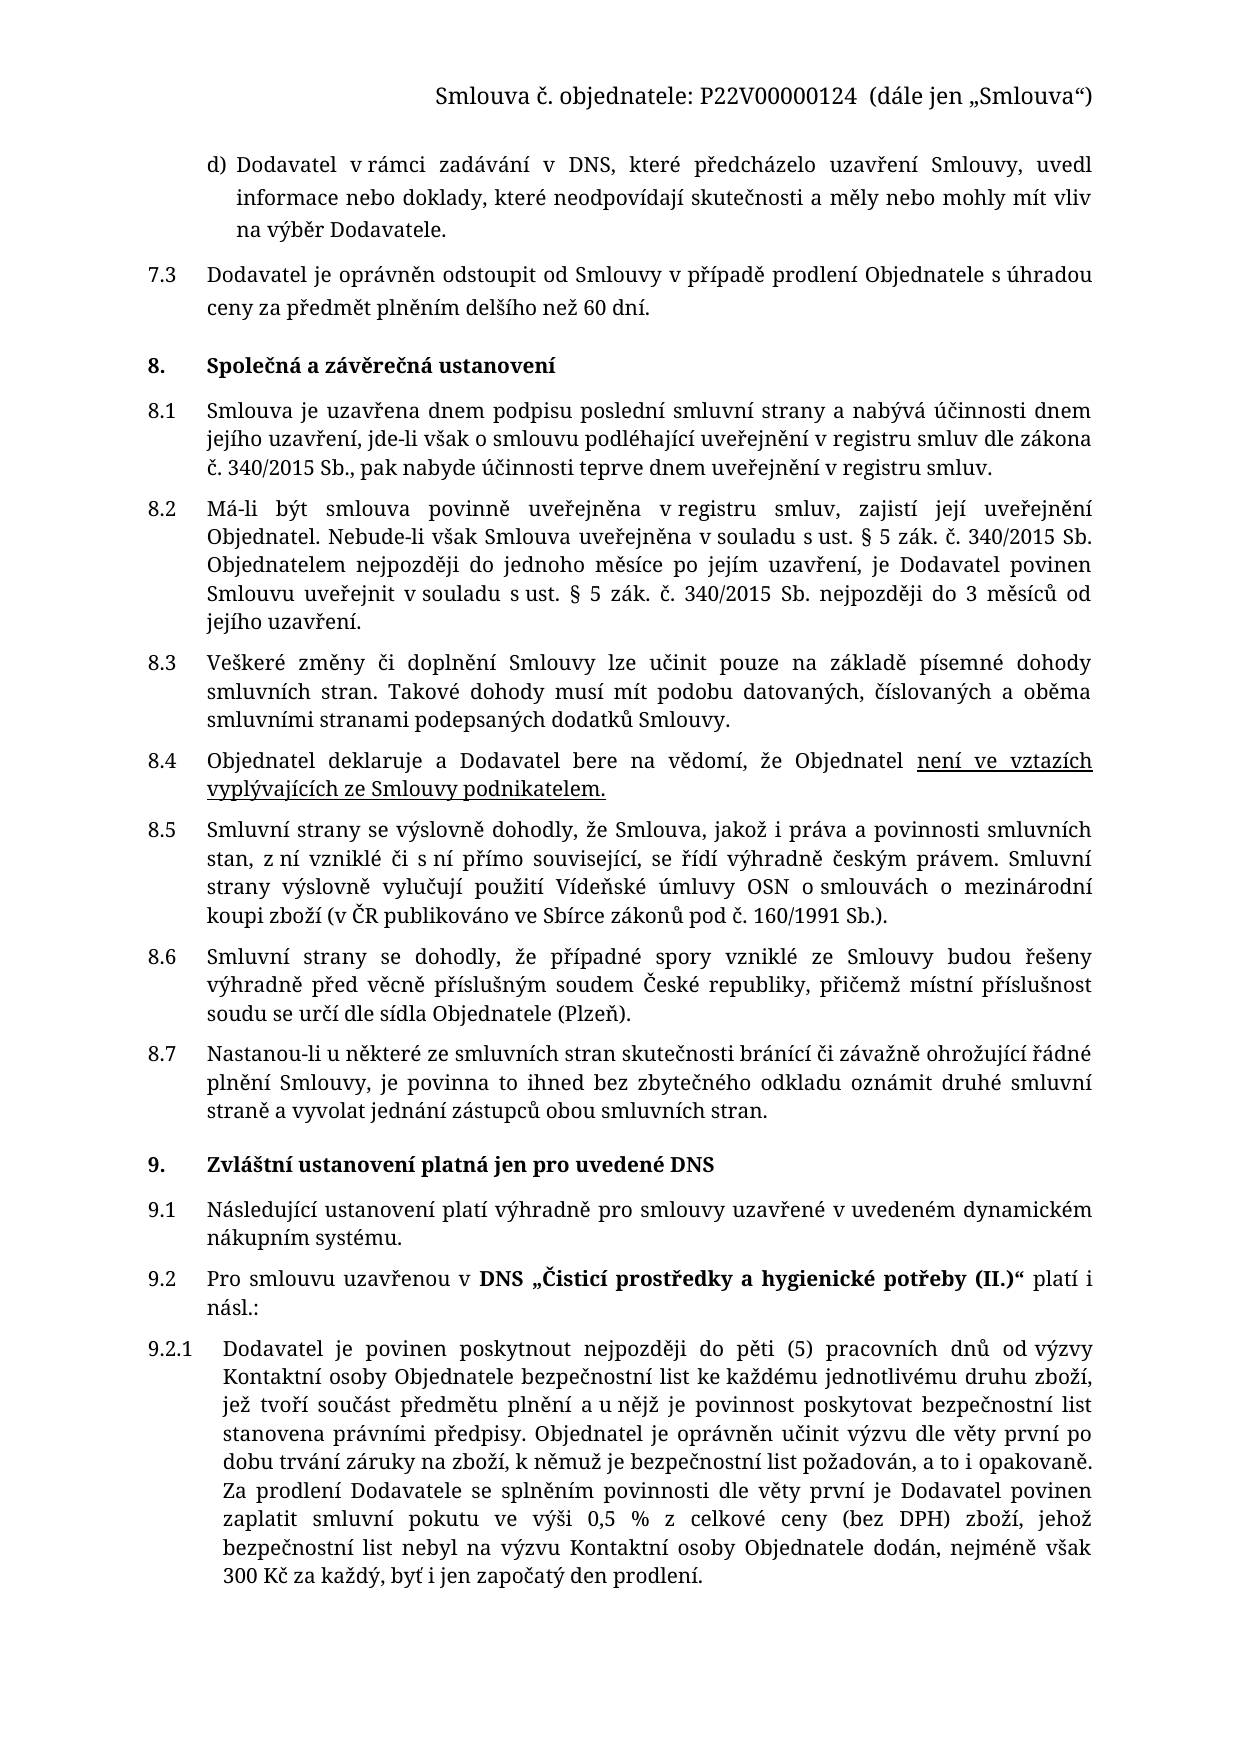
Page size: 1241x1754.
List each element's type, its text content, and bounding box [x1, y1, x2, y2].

list Pro smlouvu uzavřenou v DNS „Čisticí prostředky a hygienické potřeby (II.)“ platí i násl.: [148, 1264, 1093, 1321]
list Zvláštní ustanovení platná jen pro uvedené DNS [148, 1150, 1093, 1178]
list Smlouva je uzavřena dnem podpisu poslední smluvní strany a nabývá účinnosti dnem jejího uzavření, jde-li však o smlouvu podléhající uveřejnění v registru smluv dle zákona č. 340/2015 Sb., pak nabyde účinnosti teprve dnem uveřejnění v registru smluv. [148, 396, 1093, 481]
list Společná a závěrečná ustanovení [148, 351, 1093, 379]
list Dodavatel je oprávněn odstoupit od Smlouvy v případě prodlení Objednatele s úhradou ceny za předmět plněním delšího než 60 dní. [148, 261, 1093, 322]
list Objednatel deklaruje a Dodavatel bere na vědomí, že Objednatel není ve vztazích vyplývajících ze Smlouvy podnikatelem. [148, 746, 1093, 803]
list Veškeré změny či doplnění Smlouvy lze učinit pouze na základě písemné dohody smluvních stran. Takové dohody musí mít podobu datovaných, číslovaných a oběma smluvními stranami podepsaných dodatků Smlouvy. [148, 648, 1093, 734]
list Dodavatel je povinen poskytnout nejpozději do pěti (5) pracovních dnů od výzvy Kontaktní osoby Objednatele bezpečnostní list ke každému jednotlivému druhu zboží, jež tvoří součást předmětu plnění a u nějž je povinnost poskytovat bezpečnostní list stanovena právními předpisy. Objednatel je oprávněn učinit výzvu dle věty první po dobu trvání záruky na zboží, k němuž je bezpečnostní list požadován, a to i opakovaně. Za prodlení Dodavatele se splněním povinnosti dle věty první je Dodavatel povinen zaplatit smluvní pokutu ve výši 0,5 % z celkové ceny (bez DPH) zboží, jehož bezpečnostní list nebyl na výzvu Kontaktní osoby Objednatele dodán, nejméně však 300 Kč za každý, byť i jen započatý den prodlení. [148, 1334, 1093, 1590]
list Následující ustanovení platí výhradně pro smlouvy uzavřené v uvedeném dynamickém nákupním systému. [148, 1195, 1093, 1252]
list Nastanou-li u některé ze smluvních stran skutečnosti bránící či závažně ohrožující řádné plnění Smlouvy, je povinna to ihned bez zbytečného odkladu oznámit druhé smluvní straně a vyvolat jednání zástupců obou smluvních stran. [148, 1039, 1093, 1125]
list Má-li být smlouva povinně uveřejněna v registru smluv, zajistí její uveřejnění Objednatel. Nebude-li však Smlouva uveřejněna v souladu s ust. § 5 zák. č. 340/2015 Sb. Objednatelem nejpozději do jednoho měsíce po jejím uzavření, je Dodavatel povinen Smlouvu uveřejnit v souladu s ust. § 5 zák. č. 340/2015 Sb. nejpozději do 3 měsíců od jejího uzavření. [148, 494, 1093, 636]
list Smluvní strany se výslovně dohodly, že Smlouva, jakož i práva a povinnosti smluvních stan, z ní vzniklé či s ní přímo související, se řídí výhradně českým právem. Smluvní strany výslovně vylučují použití Vídeňské úmluvy OSN o smlouvách o mezinárodní koupi zboží (v ČR publikováno ve Sbírce zákonů pod č. 160/1991 Sb.). [148, 816, 1093, 929]
list Smluvní strany se dohodly, že případné spory vzniklé ze Smlouvy budou řešeny výhradně před věcně příslušným soudem České republiky, přičemž místní příslušnost soudu se určí dle sídla Objednatele (Plzeň). [148, 942, 1093, 1027]
list Dodavatel v rámci zadávání v DNS, které předcházelo uzavření Smlouvy, uvedl informace nebo doklady, které neodpovídají skutečnosti a měly nebo mohly mít vliv na výběr Dodavatele. [207, 150, 1093, 244]
